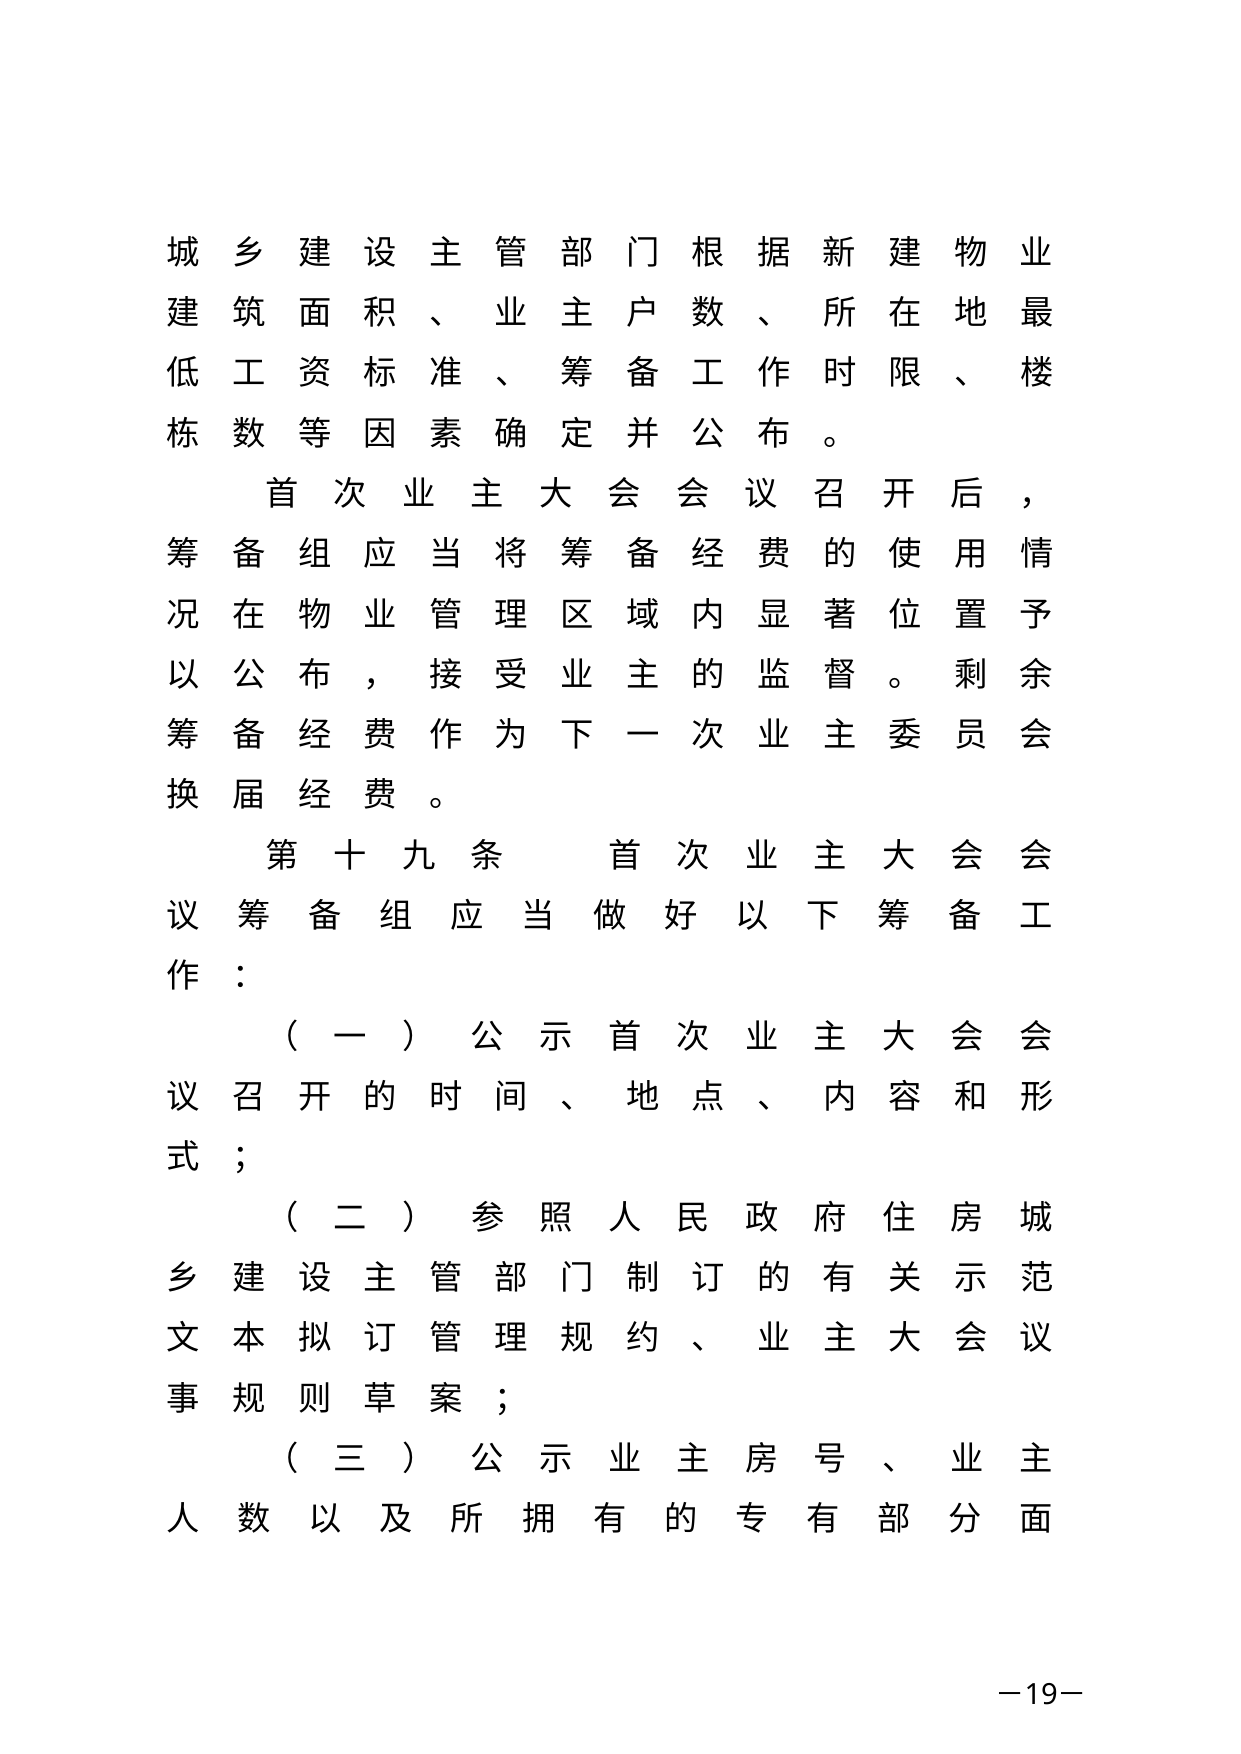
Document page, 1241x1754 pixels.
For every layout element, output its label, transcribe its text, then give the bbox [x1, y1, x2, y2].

text 首次业主大会会议召开后，筹备组应当将筹备经费的使用情况在物业管理区域内显著位置予以公布，接受业主的监督。剩余筹备经费作为下一次业主委员会换届经费。 [167, 461, 1085, 822]
text （二）参照人民政府住房城乡建设主管部门制订的有关示范文本拟订管理规约、业主大会议事规则草案； [167, 1184, 1085, 1426]
text （一）公示首次业主大会会议召开的时间、地点、内容和形式； [167, 1003, 1085, 1184]
text 第十九条 首次业主大会会议筹备组应当做好以下筹备工作： [167, 822, 1085, 1003]
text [167, 1426, 1085, 1546]
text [167, 219, 1085, 461]
